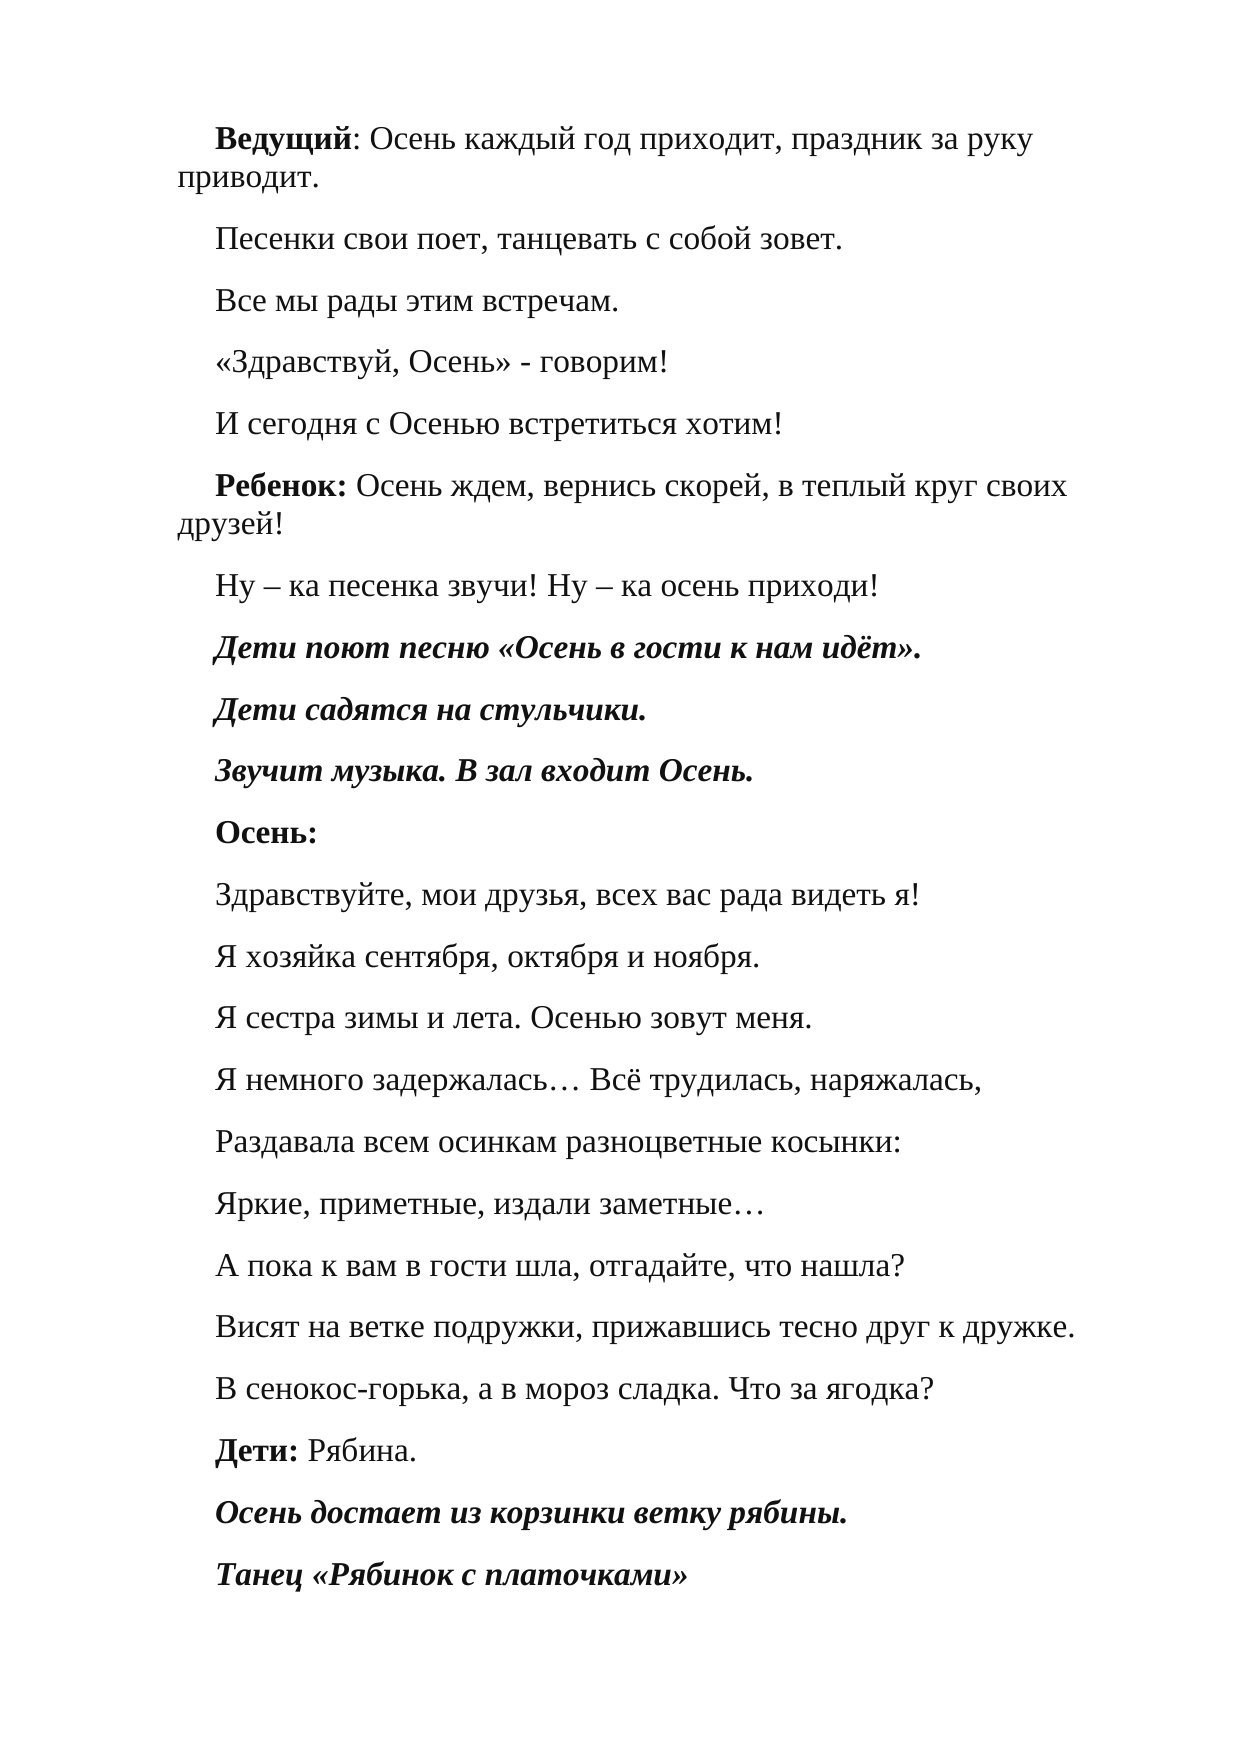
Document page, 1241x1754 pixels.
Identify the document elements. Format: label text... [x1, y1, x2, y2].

text И сегодня с Осенью встретиться хотим! [177, 403, 1152, 442]
text Ну – ка песенка звучи! Ну – ка осень приходи! [177, 565, 1152, 604]
text Звучит музыка. В зал входит Осень. [177, 751, 1152, 789]
text Здравствуйте, мои друзья, всех вас рада видеть я! [177, 874, 1152, 913]
text Ребенок: Осень ждем, вернись скорей, в теплый круг своих друзей! [177, 465, 1152, 542]
text Песенки свои поет, танцевать с собой зовет. [177, 218, 1152, 257]
text Ведущий: Осень каждый год приходит, праздник за руку приводит. [177, 118, 1152, 195]
text Яркие, приметные, издали заметные… [177, 1183, 1152, 1221]
text Осень достает из корзинки ветку рябины. [177, 1492, 1152, 1530]
text Дети: Рябина. [177, 1430, 1152, 1468]
text Все мы рады этим встречам. [177, 280, 1152, 318]
text Я немного задержалась… Всё трудилась, наряжалась, [177, 1059, 1152, 1098]
text В сенокос-горька, а в мороз сладка. Что за ягодка? [177, 1368, 1152, 1407]
text А пока к вам в гости шла, отгадайте, что нашла? [177, 1245, 1152, 1283]
text Осень: [177, 812, 1152, 851]
text Танец «Рябинок с платочками» [177, 1554, 1152, 1592]
text Раздавала всем осинкам разноцветные косынки: [177, 1121, 1152, 1160]
text Дети садятся на стульчики. [177, 689, 1152, 727]
text Дети поют песню «Осень в гости к нам идёт». [177, 627, 1152, 666]
text Висят на ветке подружки, прижавшись тесно друг к дружке. [177, 1307, 1152, 1345]
text «Здравствуй, Осень» - говорим! [177, 342, 1152, 380]
text Я сестра зимы и лета. Осенью зовут меня. [177, 998, 1152, 1036]
text Я хозяйка сентября, октября и ноября. [177, 936, 1152, 974]
